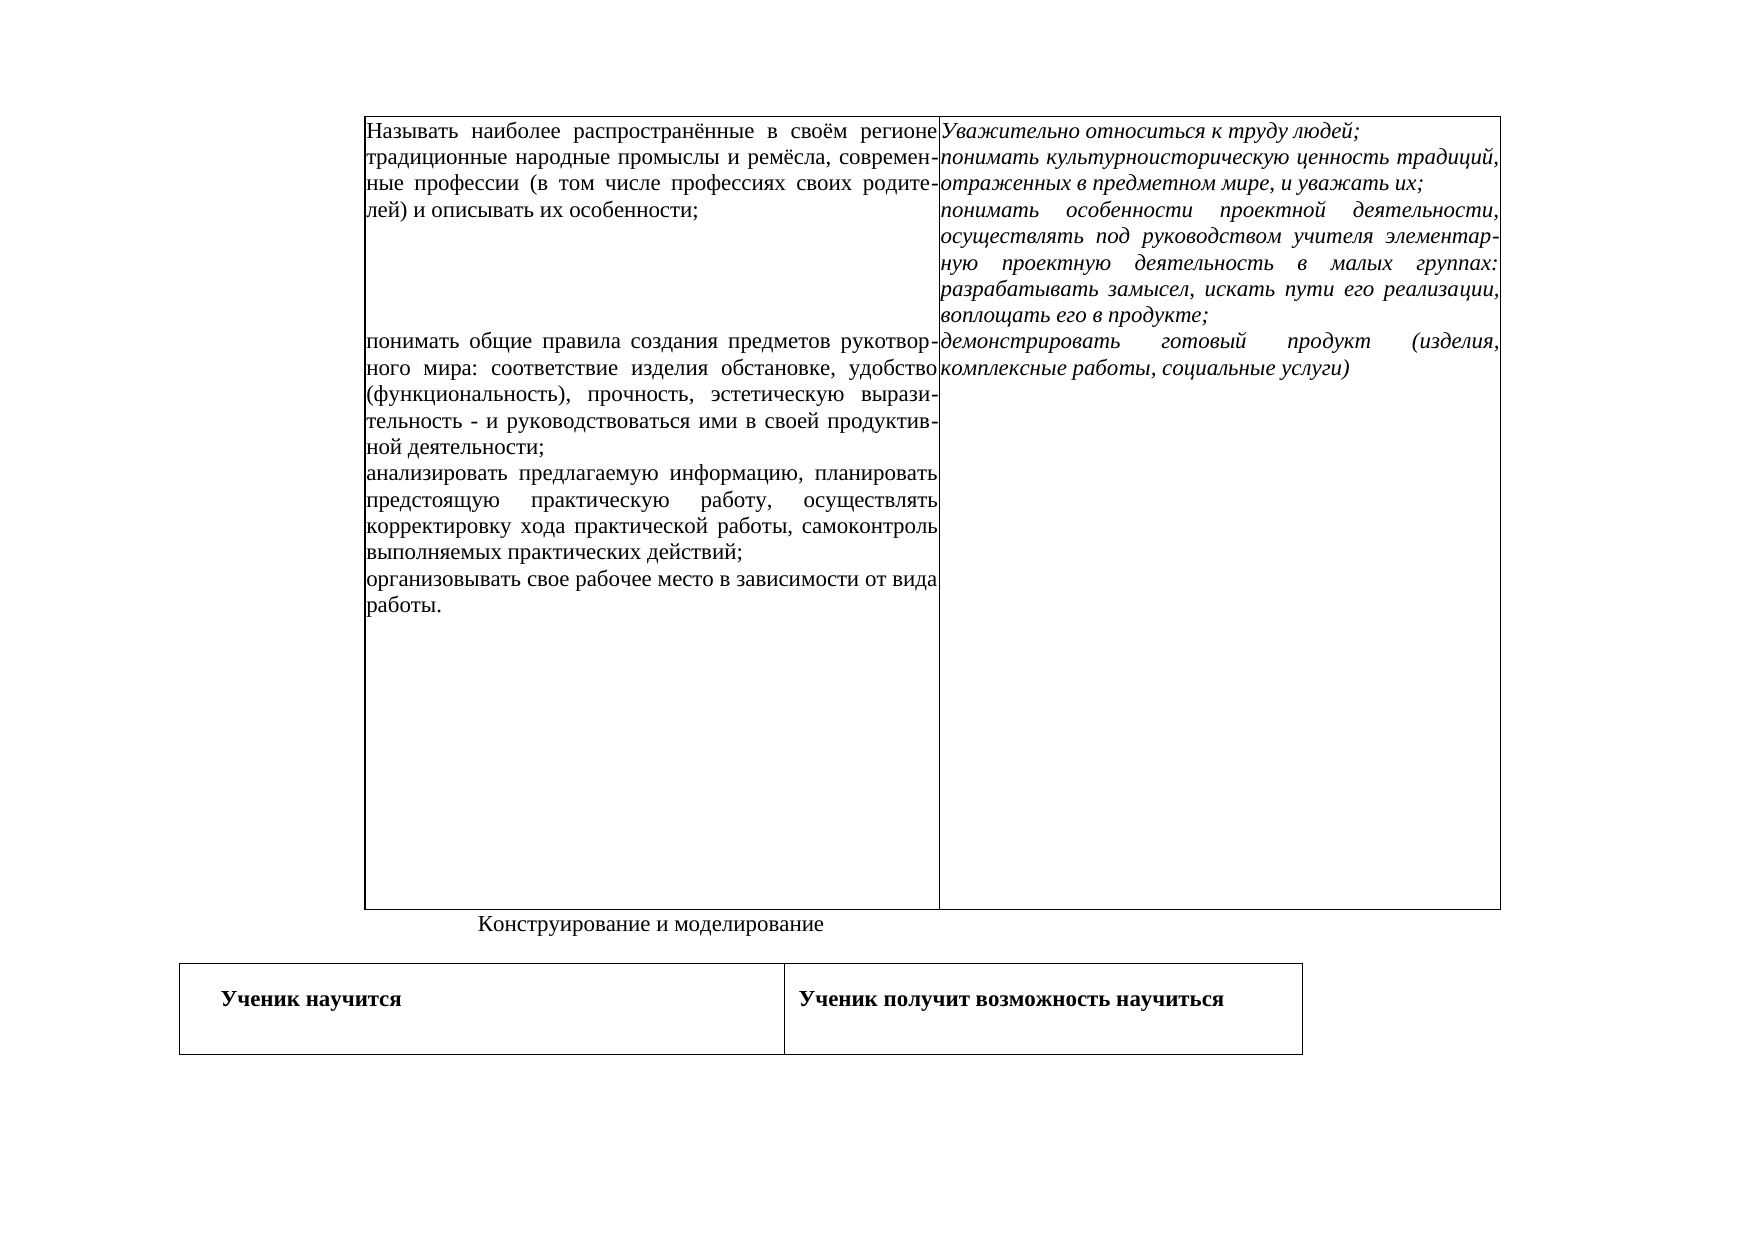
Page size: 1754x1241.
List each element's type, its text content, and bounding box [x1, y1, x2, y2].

table_header Ученик получит возможность научиться [785, 964, 1302, 1054]
table_cell Называть наиболее распространённые в своём регионе традиционные народные промыслы и ремёсла, современные профессии (в том числе профессиях своих родителей) и описывать их особенности; понимать общие правила создания предметов рукотворного мира: соответствие изделия обстановке, удобство (функциональность), прочность, эстетическую выразительность - и руководствоваться ими в своей продуктивной деятельности; анализировать предлагаемую информацию, планировать предстоящую практическую работу, осуществлять корректировку хода практической работы, самоконтроль выполняемых практических действий; организовывать свое рабочее место в зависимости от вида работы. [366, 117, 939, 909]
text Конструирование и моделирование [180, 910, 1685, 936]
table_cell Уважительно относиться к труду людей; понимать культурноисторическую ценность традиций, отраженных в предметном мире, и уважать их; понимать особенности проектной деятельности, осуществлять под руководством учителя элементарную проектную деятельность в малых группах: разрабатывать замысел, искать пути его реализации, воплощать его в продукте; демонстрировать готовый продукт (изделия, комплексные работы, социальные услуги) [940, 117, 1500, 909]
table_header Ученик научится [180, 964, 784, 1054]
